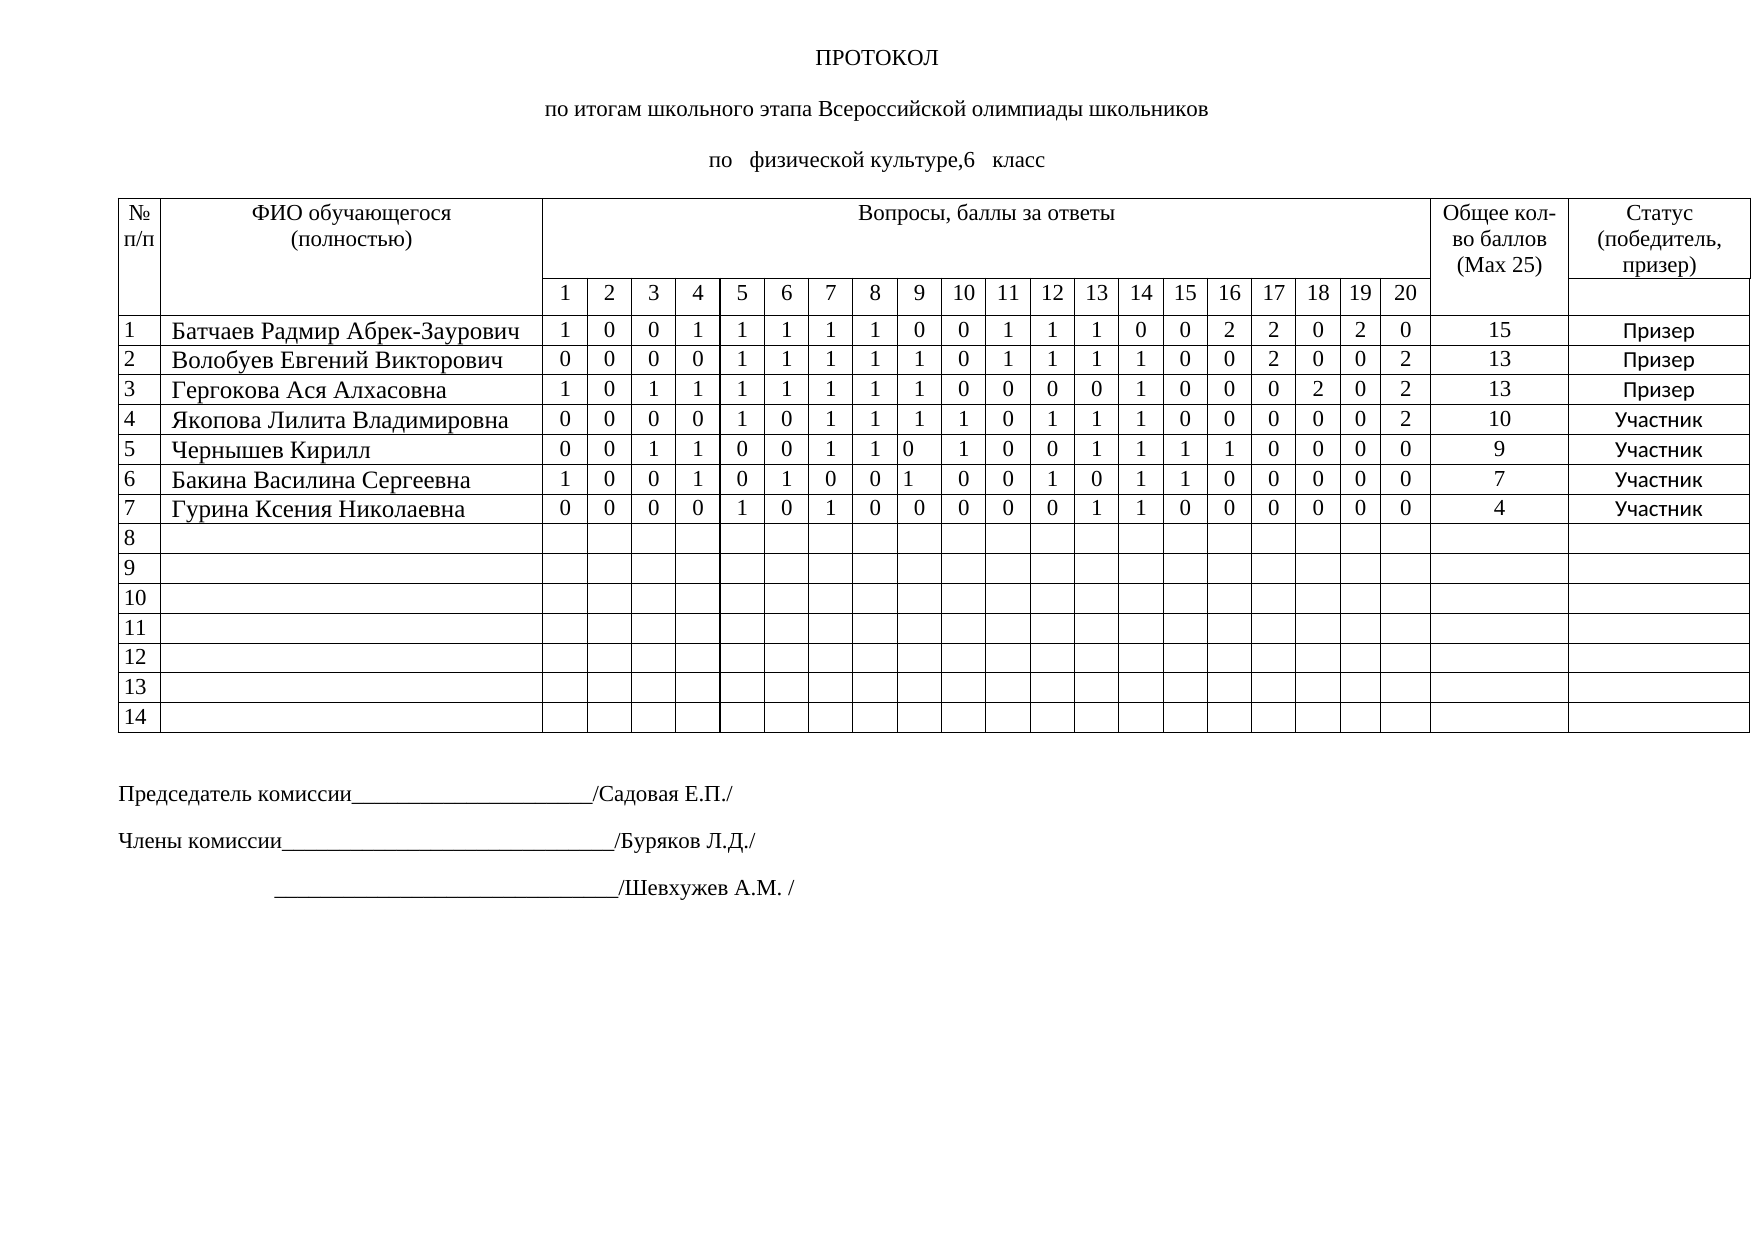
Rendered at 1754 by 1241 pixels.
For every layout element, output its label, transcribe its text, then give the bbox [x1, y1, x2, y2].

table_cell Якопова Лилита Владимировна [161, 405, 542, 434]
table_cell 1 [765, 346, 808, 374]
table_cell [1208, 703, 1251, 732]
table_cell [1119, 614, 1163, 642]
table_cell 0 [1164, 346, 1207, 374]
table_cell [1341, 584, 1380, 613]
table_cell 1 [1208, 435, 1251, 464]
table_cell 0 [543, 435, 587, 464]
table_cell 5 [119, 435, 160, 464]
table_cell 0 [898, 435, 941, 464]
table_cell [588, 554, 631, 583]
table_cell 1 [1075, 346, 1118, 374]
table_cell [898, 524, 941, 553]
table_cell 2 [1381, 405, 1430, 434]
table_cell 8 [853, 279, 897, 315]
table_cell [676, 673, 719, 702]
table_cell 0 [543, 346, 587, 374]
table_cell [1208, 673, 1251, 702]
table_cell [898, 614, 941, 642]
table_cell Призер [1569, 316, 1749, 344]
table_cell 0 [1341, 435, 1380, 464]
table_cell 1 [119, 316, 160, 344]
table_cell 0 [1381, 465, 1430, 493]
table_cell 1 [721, 316, 764, 344]
table_cell 14 [1119, 279, 1163, 315]
table_cell [161, 584, 542, 613]
table_cell 0 [765, 405, 808, 434]
table_cell 0 [853, 495, 897, 523]
table_cell 0 [1381, 316, 1430, 344]
table_cell [1252, 554, 1295, 583]
table_cell 0 [986, 465, 1030, 493]
table_cell [1075, 644, 1118, 672]
table_cell 0 [1252, 435, 1295, 464]
table_cell [809, 524, 852, 553]
table_cell 3 [632, 279, 675, 315]
table_cell [1075, 614, 1118, 642]
table_cell 1 [809, 316, 852, 344]
table_cell 1 [765, 316, 808, 344]
table_cell [1569, 614, 1749, 642]
table_cell [1431, 703, 1568, 732]
table_cell 1 [1119, 435, 1163, 464]
table_cell 10 [942, 279, 985, 315]
table_cell 1 [632, 435, 675, 464]
table_cell 15 [1431, 316, 1568, 344]
table_cell 0 [942, 465, 985, 493]
table_cell [721, 673, 764, 702]
table_cell 13 [1075, 279, 1118, 315]
table_cell [1252, 673, 1295, 702]
table_cell 0 [1296, 465, 1340, 493]
table_cell 6 [765, 279, 808, 315]
table_cell 1 [1031, 465, 1074, 493]
table_cell 1 [853, 346, 897, 374]
table_cell 16 [1208, 279, 1251, 315]
table_header № п/п [119, 199, 160, 315]
table_cell 1 [721, 375, 764, 404]
table_cell 0 [588, 405, 631, 434]
table_cell 2 [1252, 346, 1295, 374]
table_cell Бакина Василина Сергеевна [161, 465, 542, 493]
table_cell 2 [1208, 316, 1251, 344]
table_cell [1341, 614, 1380, 642]
table_cell 0 [1075, 375, 1118, 404]
table_cell 0 [1252, 465, 1295, 493]
text Председатель комиссии_____________________/Садовая Е.П./ [118, 780, 1636, 806]
table_cell 1 [809, 346, 852, 374]
table_cell [1296, 524, 1340, 553]
table_cell [632, 524, 675, 553]
table_cell 2 [1381, 375, 1430, 404]
table_cell 0 [1252, 375, 1295, 404]
table_cell 0 [1075, 465, 1118, 493]
table_cell 13 [1431, 375, 1568, 404]
table_cell 0 [942, 346, 985, 374]
table_cell [161, 703, 542, 732]
table_cell 1 [1075, 435, 1118, 464]
table_cell 0 [676, 346, 719, 374]
table_cell [942, 554, 985, 583]
table_cell [1164, 644, 1207, 672]
table_cell [1381, 703, 1430, 732]
table_cell [543, 644, 587, 672]
table_cell [1381, 673, 1430, 702]
table_cell 1 [1119, 495, 1163, 523]
table_cell [721, 614, 764, 642]
table_cell [1296, 554, 1340, 583]
table_cell [1031, 554, 1074, 583]
table_cell [809, 554, 852, 583]
table_cell 2 [1341, 316, 1380, 344]
table_cell [1341, 554, 1380, 583]
table_cell 1 [809, 375, 852, 404]
table_cell [632, 644, 675, 672]
text ______________________________/Шевхужев А.М. / [118, 874, 1636, 901]
table_cell Участник [1569, 435, 1749, 464]
table_cell [986, 703, 1030, 732]
table_cell [1431, 584, 1568, 613]
table_cell 0 [1381, 435, 1430, 464]
table_cell 0 [1208, 495, 1251, 523]
table_cell Участник [1569, 465, 1749, 493]
table_cell 0 [1208, 465, 1251, 493]
table_cell 1 [1031, 316, 1074, 344]
table_cell [1164, 614, 1207, 642]
table_cell 0 [588, 495, 631, 523]
table_cell [721, 644, 764, 672]
table_cell [853, 673, 897, 702]
table_cell [676, 644, 719, 672]
table_cell [1381, 554, 1430, 583]
table_cell 1 [1119, 375, 1163, 404]
table_cell [1341, 673, 1380, 702]
table_cell 2 [1296, 375, 1340, 404]
table_cell [1075, 554, 1118, 583]
table_cell 1 [1075, 316, 1118, 344]
table_cell 1 [809, 495, 852, 523]
table_cell [986, 673, 1030, 702]
table_cell [1296, 584, 1340, 613]
table_cell 6 [119, 465, 160, 493]
table_cell 13 [119, 673, 160, 702]
table_cell [942, 614, 985, 642]
table_cell 1 [986, 316, 1030, 344]
table_cell [1569, 584, 1749, 613]
table_cell 0 [1208, 405, 1251, 434]
table_cell [543, 584, 587, 613]
table_cell [986, 584, 1030, 613]
table_cell [1119, 644, 1163, 672]
table_cell 1 [898, 405, 941, 434]
table_cell [1341, 644, 1380, 672]
table_cell [676, 524, 719, 553]
table_cell 0 [1296, 435, 1340, 464]
table_cell 0 [1164, 405, 1207, 434]
table_cell [765, 554, 808, 583]
table_cell [1208, 644, 1251, 672]
table_cell [765, 673, 808, 702]
table_cell [942, 584, 985, 613]
table_cell 0 [942, 316, 985, 344]
table_cell [1252, 644, 1295, 672]
table_cell [898, 673, 941, 702]
table_cell [543, 524, 587, 553]
table_cell 0 [898, 316, 941, 344]
table_cell [161, 554, 542, 583]
table_cell 15 [1164, 279, 1207, 315]
table_cell 1 [942, 405, 985, 434]
table_cell [853, 703, 897, 732]
table_cell [721, 584, 764, 613]
table_cell [1431, 524, 1568, 553]
table_cell [1381, 524, 1430, 553]
table_cell Гурина Ксения Николаевна [161, 495, 542, 523]
table_cell [1164, 524, 1207, 553]
table_cell [1252, 614, 1295, 642]
table_cell 3 [119, 375, 160, 404]
table_cell 1 [942, 435, 985, 464]
table_cell 1 [1164, 465, 1207, 493]
table_header Статус (победитель, призер) [1569, 199, 1750, 278]
table_cell 1 [765, 375, 808, 404]
table_cell 0 [1341, 375, 1380, 404]
table_cell [809, 614, 852, 642]
table_cell [161, 614, 542, 642]
table_cell 1 [898, 346, 941, 374]
table_cell [853, 644, 897, 672]
table_cell [632, 584, 675, 613]
table_cell [1431, 554, 1568, 583]
table_cell [161, 644, 542, 672]
table_cell [632, 673, 675, 702]
table_cell [765, 614, 808, 642]
table_cell [898, 584, 941, 613]
table_cell [853, 614, 897, 642]
table_cell 1 [676, 465, 719, 493]
table_cell [1119, 673, 1163, 702]
table_cell 1 [721, 346, 764, 374]
table_cell [1569, 703, 1749, 732]
table_cell 20 [1381, 279, 1430, 315]
table_cell 0 [986, 405, 1030, 434]
table_cell 0 [1252, 405, 1295, 434]
table_cell 14 [119, 703, 160, 732]
table_cell 1 [676, 316, 719, 344]
table_cell [676, 554, 719, 583]
table_cell 0 [1341, 495, 1380, 523]
table_cell 0 [853, 465, 897, 493]
table_cell 1 [853, 375, 897, 404]
table_cell 0 [1296, 346, 1340, 374]
table_cell [1296, 614, 1340, 642]
table_cell 1 [1119, 405, 1163, 434]
table_cell 0 [986, 375, 1030, 404]
table_cell [1164, 584, 1207, 613]
table_cell [809, 703, 852, 732]
table_cell [1569, 524, 1749, 553]
table_cell 0 [588, 375, 631, 404]
table_cell [853, 584, 897, 613]
table_cell 4 [676, 279, 719, 315]
table_cell 1 [1031, 405, 1074, 434]
table_cell 0 [588, 435, 631, 464]
table_cell Призер [1569, 346, 1749, 374]
table_cell 7 [1431, 465, 1568, 493]
table_cell 17 [1252, 279, 1295, 315]
table_cell 0 [1381, 495, 1430, 523]
table_cell 0 [1208, 375, 1251, 404]
table_cell 0 [1164, 375, 1207, 404]
table_cell 0 [588, 346, 631, 374]
table_cell 1 [765, 465, 808, 493]
table_cell 1 [543, 279, 587, 315]
table_cell [1119, 554, 1163, 583]
table_cell 0 [632, 316, 675, 344]
table_cell [1296, 703, 1340, 732]
table_cell [898, 644, 941, 672]
table_cell Волобуев Евгений Викторович [161, 346, 542, 374]
table_cell 1 [632, 375, 675, 404]
table_cell [721, 524, 764, 553]
table_cell [1341, 703, 1380, 732]
text ПРОТОКОЛ [118, 44, 1636, 71]
table_cell [1208, 554, 1251, 583]
table_cell [1119, 524, 1163, 553]
table_cell [942, 524, 985, 553]
table_cell [1208, 584, 1251, 613]
table_cell [986, 644, 1030, 672]
text по физической культуре,6 класс [118, 146, 1636, 173]
table_cell 0 [942, 375, 985, 404]
table_cell 0 [1341, 465, 1380, 493]
table_cell [1381, 584, 1430, 613]
table_cell 1 [1119, 465, 1163, 493]
table_cell 0 [588, 465, 631, 493]
table_cell 2 [1381, 346, 1430, 374]
table_cell 19 [1341, 279, 1380, 315]
table_cell [1031, 673, 1074, 702]
table_cell 0 [1119, 316, 1163, 344]
table_cell 0 [1341, 346, 1380, 374]
table_cell 0 [809, 465, 852, 493]
table_cell 1 [809, 435, 852, 464]
table_cell 1 [543, 316, 587, 344]
table_cell 2 [588, 279, 631, 315]
table_cell [1296, 673, 1340, 702]
table_cell [1031, 644, 1074, 672]
table_cell 1 [853, 316, 897, 344]
table_cell [765, 524, 808, 553]
table_cell 1 [543, 375, 587, 404]
table_cell 1 [721, 405, 764, 434]
table_cell [632, 614, 675, 642]
table_cell 0 [1164, 495, 1207, 523]
table_header ФИО обучающегося (полностью) [161, 199, 542, 315]
table_cell [1164, 703, 1207, 732]
table_cell [1031, 614, 1074, 642]
table_cell [676, 703, 719, 732]
table_cell 0 [721, 465, 764, 493]
table_cell 1 [898, 465, 941, 493]
table_cell 0 [765, 495, 808, 523]
table_cell 0 [1341, 405, 1380, 434]
table_cell [986, 614, 1030, 642]
table_cell 2 [119, 346, 160, 374]
table_cell [543, 673, 587, 702]
table_cell 1 [853, 435, 897, 464]
table_cell 0 [1296, 495, 1340, 523]
table_cell [765, 584, 808, 613]
table_cell [1569, 279, 1749, 315]
table_cell [1075, 584, 1118, 613]
table_cell Участник [1569, 495, 1749, 523]
table_cell 0 [632, 405, 675, 434]
table_cell 0 [721, 435, 764, 464]
table_cell [721, 703, 764, 732]
table_cell 0 [986, 495, 1030, 523]
table_cell [1075, 524, 1118, 553]
table_cell [1252, 524, 1295, 553]
table_cell 0 [1164, 316, 1207, 344]
text Члены комиссии_____________________________/Буряков Л.Д./ [118, 827, 1636, 853]
table_cell [1381, 614, 1430, 642]
table_cell 1 [1075, 405, 1118, 434]
table_cell [809, 644, 852, 672]
table_cell 0 [632, 346, 675, 374]
table_cell [1252, 703, 1295, 732]
table_cell 1 [721, 495, 764, 523]
table_cell [543, 614, 587, 642]
table_cell 0 [1296, 316, 1340, 344]
table_cell 9 [1431, 435, 1568, 464]
table_cell 7 [119, 495, 160, 523]
table_cell 0 [1208, 346, 1251, 374]
table_cell 1 [676, 375, 719, 404]
table_cell [898, 703, 941, 732]
table_cell 12 [1031, 279, 1074, 315]
table_cell 0 [676, 405, 719, 434]
table_cell 1 [853, 405, 897, 434]
table_cell [765, 703, 808, 732]
table_cell [161, 673, 542, 702]
table_cell 5 [721, 279, 764, 315]
table_cell 1 [1164, 435, 1207, 464]
table_cell [898, 554, 941, 583]
table_cell [161, 524, 542, 553]
table_cell 1 [543, 465, 587, 493]
table_cell [676, 614, 719, 642]
table_cell [1075, 673, 1118, 702]
table_cell 18 [1296, 279, 1340, 315]
table_cell [1119, 703, 1163, 732]
table_cell [1431, 673, 1568, 702]
table_cell [1296, 644, 1340, 672]
table_cell 0 [1252, 495, 1295, 523]
table_cell 11 [119, 614, 160, 642]
table_cell [632, 554, 675, 583]
table_cell [1569, 644, 1749, 672]
table_cell [543, 554, 587, 583]
table_cell 1 [676, 435, 719, 464]
table_cell 9 [898, 279, 941, 315]
table_cell 0 [986, 435, 1030, 464]
table_cell 0 [942, 495, 985, 523]
table_cell [588, 584, 631, 613]
table_cell 10 [1431, 405, 1568, 434]
table_cell [1208, 614, 1251, 642]
table_cell 0 [632, 465, 675, 493]
table_cell [588, 644, 631, 672]
table_cell 0 [543, 495, 587, 523]
table_cell 1 [1119, 346, 1163, 374]
table_cell [588, 614, 631, 642]
table_cell [942, 673, 985, 702]
table_cell [1381, 644, 1430, 672]
table_cell [1119, 584, 1163, 613]
table_cell [942, 644, 985, 672]
table_cell Чернышев Кирилл [161, 435, 542, 464]
table_cell [588, 703, 631, 732]
table_cell Батчаев Радмир Абрек-Заурович [161, 316, 542, 344]
table_cell [809, 584, 852, 613]
table_cell [1252, 584, 1295, 613]
table_cell 1 [898, 375, 941, 404]
table_cell Гергокова Ася Алхасовна [161, 375, 542, 404]
table_cell [1031, 524, 1074, 553]
table_cell 9 [119, 554, 160, 583]
table_cell [632, 703, 675, 732]
table_cell [1208, 524, 1251, 553]
text по итогам школьного этапа Всероссийской олимпиады школьников [118, 95, 1636, 122]
table_cell 0 [588, 316, 631, 344]
table_cell [853, 554, 897, 583]
table_cell 0 [1031, 435, 1074, 464]
table_cell [1164, 554, 1207, 583]
table_cell 4 [119, 405, 160, 434]
table_cell [1569, 673, 1749, 702]
table_cell [765, 644, 808, 672]
table_cell [1164, 673, 1207, 702]
table_header Общее кол-во баллов (Max 25) [1431, 199, 1568, 315]
table_cell [1075, 703, 1118, 732]
table_cell 10 [119, 584, 160, 613]
table_cell 0 [1296, 405, 1340, 434]
table_cell 0 [632, 495, 675, 523]
table_cell [721, 554, 764, 583]
table_cell [1341, 524, 1380, 553]
table_cell [986, 554, 1030, 583]
table_cell Участник [1569, 405, 1749, 434]
table_cell [1031, 703, 1074, 732]
table_cell [543, 703, 587, 732]
table_cell [588, 524, 631, 553]
table_cell [853, 524, 897, 553]
table_cell [1569, 554, 1749, 583]
table_cell 1 [986, 346, 1030, 374]
table_cell 0 [543, 405, 587, 434]
table_cell 1 [1031, 346, 1074, 374]
table_cell [588, 673, 631, 702]
table_cell 7 [809, 279, 852, 315]
table_cell 1 [1075, 495, 1118, 523]
table_cell 2 [1252, 316, 1295, 344]
table_cell 11 [986, 279, 1030, 315]
table_cell 4 [1431, 495, 1568, 523]
table_cell 1 [809, 405, 852, 434]
table_cell 0 [1031, 375, 1074, 404]
table_cell [1431, 644, 1568, 672]
table_cell 0 [898, 495, 941, 523]
table_header Вопросы, баллы за ответы [543, 199, 1430, 278]
table_cell [1431, 614, 1568, 642]
table_cell 0 [1031, 495, 1074, 523]
table_cell [986, 524, 1030, 553]
table_cell [676, 584, 719, 613]
table_cell 8 [119, 524, 160, 553]
table_cell 13 [1431, 346, 1568, 374]
table_cell [809, 673, 852, 702]
table_cell 12 [119, 644, 160, 672]
table_cell 0 [676, 495, 719, 523]
table_cell [942, 703, 985, 732]
table_cell 0 [765, 435, 808, 464]
table_cell [1031, 584, 1074, 613]
table_cell Призер [1569, 375, 1749, 404]
